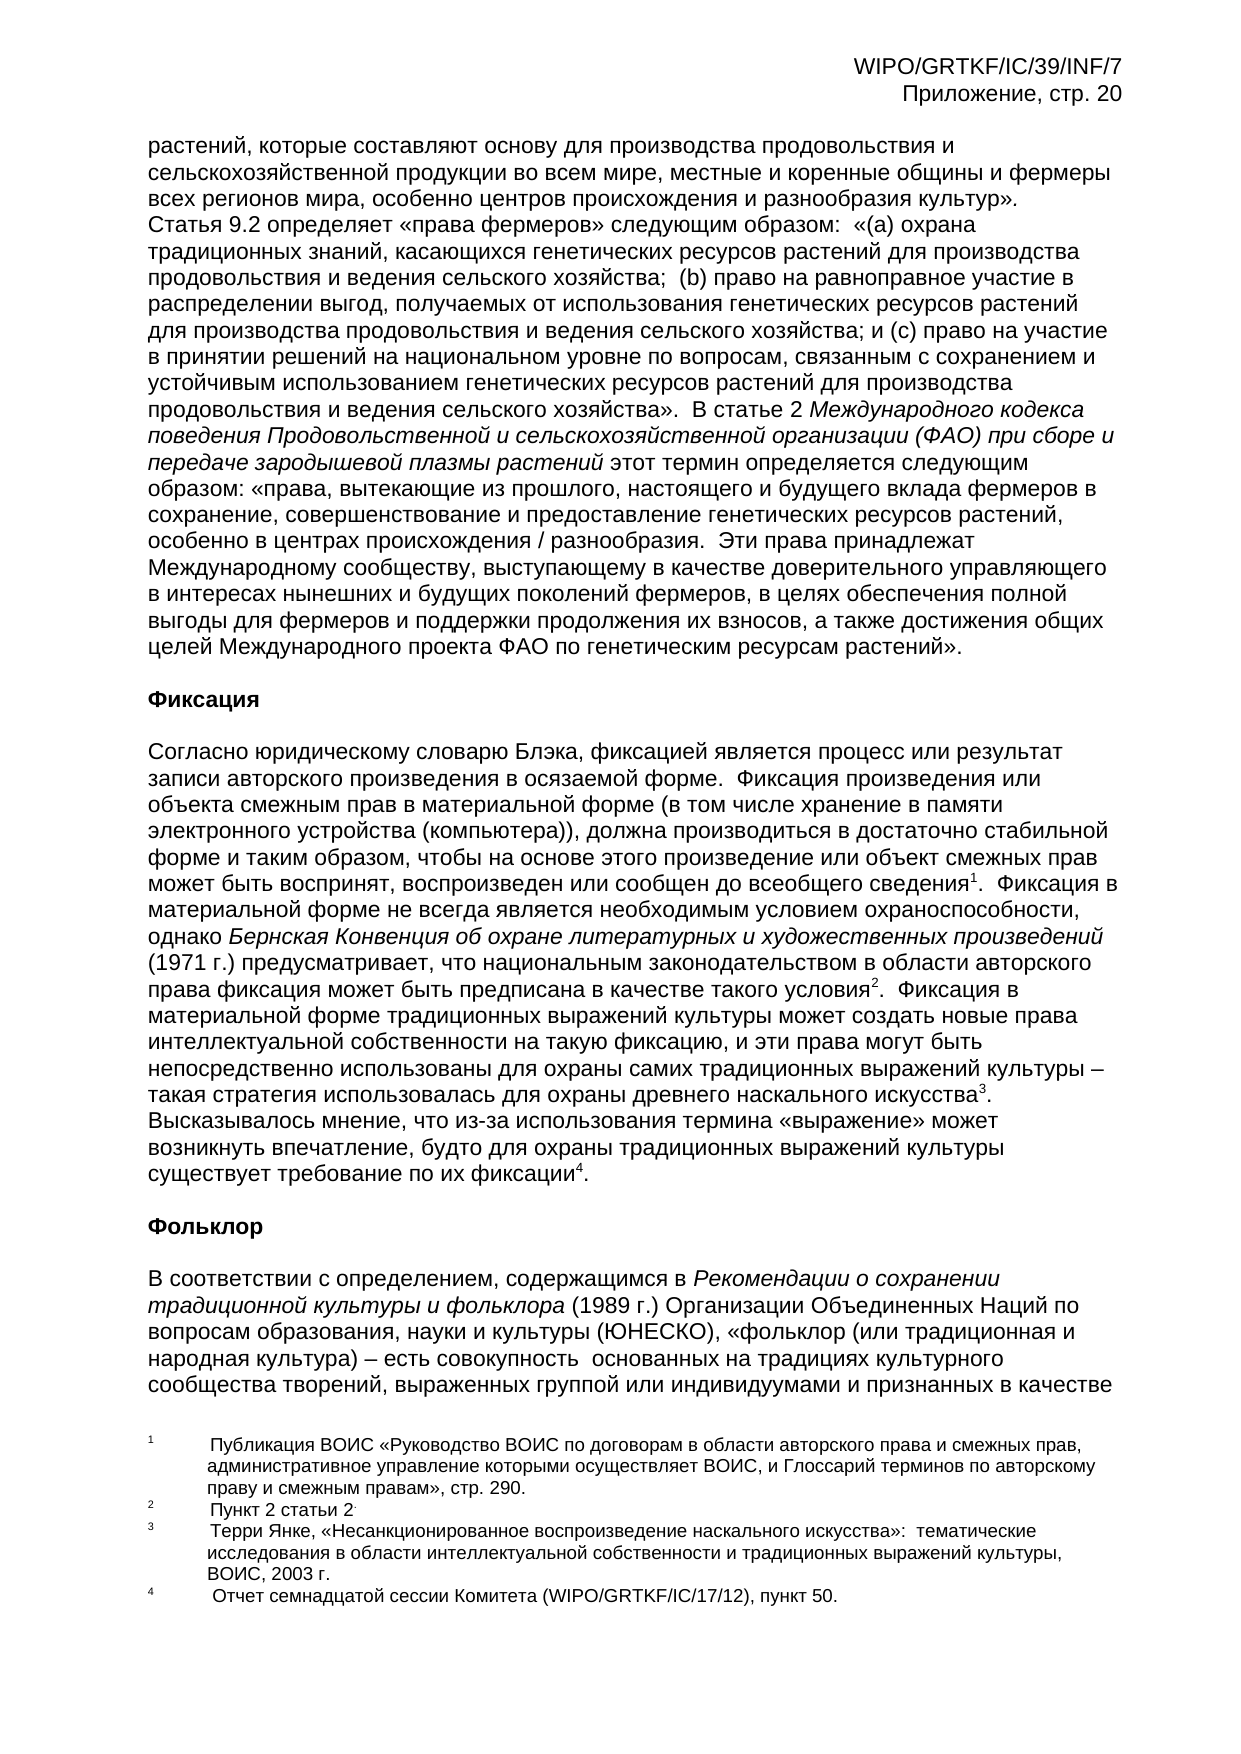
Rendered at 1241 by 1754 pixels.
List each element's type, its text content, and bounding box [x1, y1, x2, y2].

subtitle Фольклор [148, 1213, 1122, 1239]
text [148, 132, 1122, 659]
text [148, 1265, 1122, 1397]
subtitle Фиксация [148, 686, 1122, 712]
text Согласно юридическому словарю Блэка, фиксацией является процесс или результат записи авторского произведения в осязаемой форме. Фиксация произведения или объекта смежным прав в материальной форме (в том числе хранение в памяти электронного устройства (компьютера)), должна производиться в достаточно стабильной форме и таким образом, чтобы на основе этого произведение или объект смежных прав может быть воспринят, воспроизведен или сообщен до всеобщего сведения. Фиксация в материальной форме не всегда является необходимым условием охраноспособности, однако Бернская Конвенция об охране литературных и художественных произведений (1971 г.) предусматривает, что национальным законодательством в области авторского права фиксация может быть предписана в качестве такого условия. Фиксация в материальной форме традиционных выражений культуры может создать новые права интеллектуальной собственности на такую фиксацию, и эти права могут быть непосредственно использованы для охраны самих традиционных выражений культуры – такая стратегия использовалась для охраны древнего наскального искусства. Высказывалось мнение, что из-за использования термина «выражение» может возникнуть впечатление, будто для охраны традиционных выражений культуры существует требование по их фиксации. [148, 738, 1122, 1186]
